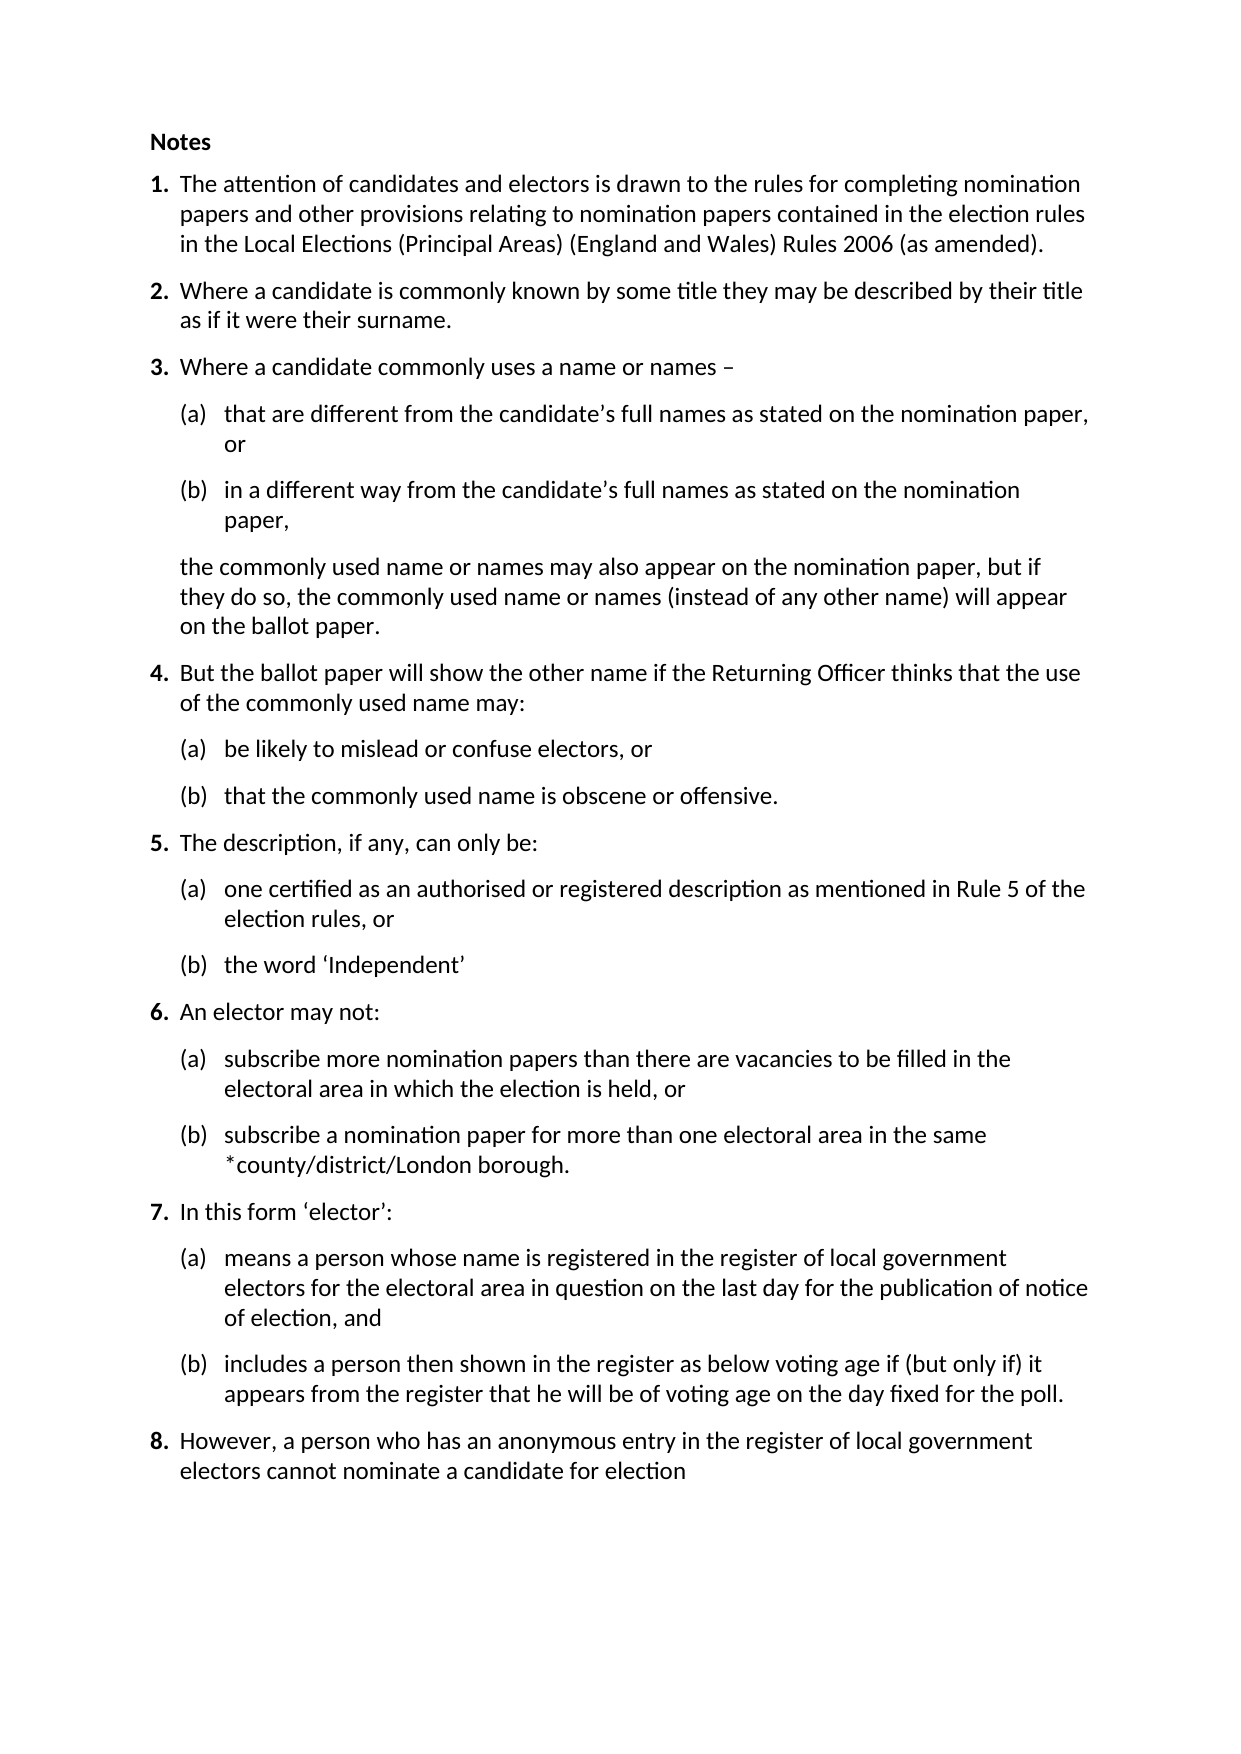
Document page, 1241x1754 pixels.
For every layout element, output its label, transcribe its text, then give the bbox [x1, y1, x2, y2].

list The attention of candidates and electors is drawn to the rules for completing nomination papers and other provisions relating to nomination papers contained in the election rules in the Local Elections (Principal Areas) (England and Wales) Rules 2006 (as amended). [150, 169, 1090, 258]
list subscribe a nomination paper for more than one electoral area in the same *county/district/London borough. [179, 1120, 1090, 1179]
list Where a candidate is commonly known by some title they may be described by their title as if it were their surname. [150, 275, 1090, 335]
list one certified as an authorised or registered description as mentioned in Rule 5 of the election rules, or [179, 874, 1090, 933]
list the word ‘Independent’ [179, 950, 1090, 980]
list An elector may not: [150, 997, 1090, 1027]
subtitle Notes [150, 126, 1090, 156]
list But the ballot paper will show the other name if the Returning Officer thinks that the use of the commonly used name may: [150, 657, 1090, 717]
list be likely to mislead or confuse electors, or [179, 734, 1090, 764]
text the commonly used name or names may also appear on the nomination paper, but if they do so, the commonly used name or names (instead of any other name) will appear on the ballot paper. [179, 551, 1090, 641]
list However, a person who has an anonymous entry in the register of local government electors cannot nominate a candidate for election [150, 1426, 1090, 1485]
list In this form ‘elector’: [150, 1196, 1090, 1226]
list includes a person then shown in the register as below voting age if (but only if) it appears from the register that he will be of voting age on the day fixed for the poll. [179, 1349, 1090, 1409]
list subscribe more nomination papers than there are vacancies to be filled in the electoral area in which the election is held, or [179, 1043, 1090, 1103]
list The description, if any, can only be: [150, 827, 1090, 857]
list Where a candidate commonly uses a name or names – [150, 352, 1090, 382]
list means a person whose name is registered in the register of local government electors for the electoral area in question on the last day for the publication of notice of election, and [179, 1243, 1090, 1332]
list that are different from the candidate’s full names as stated on the nomination paper, or [179, 398, 1090, 458]
list that the commonly used name is obscene or offensive. [179, 781, 1090, 810]
list in a different way from the candidate’s full names as stated on the nomination paper, [179, 475, 1090, 534]
